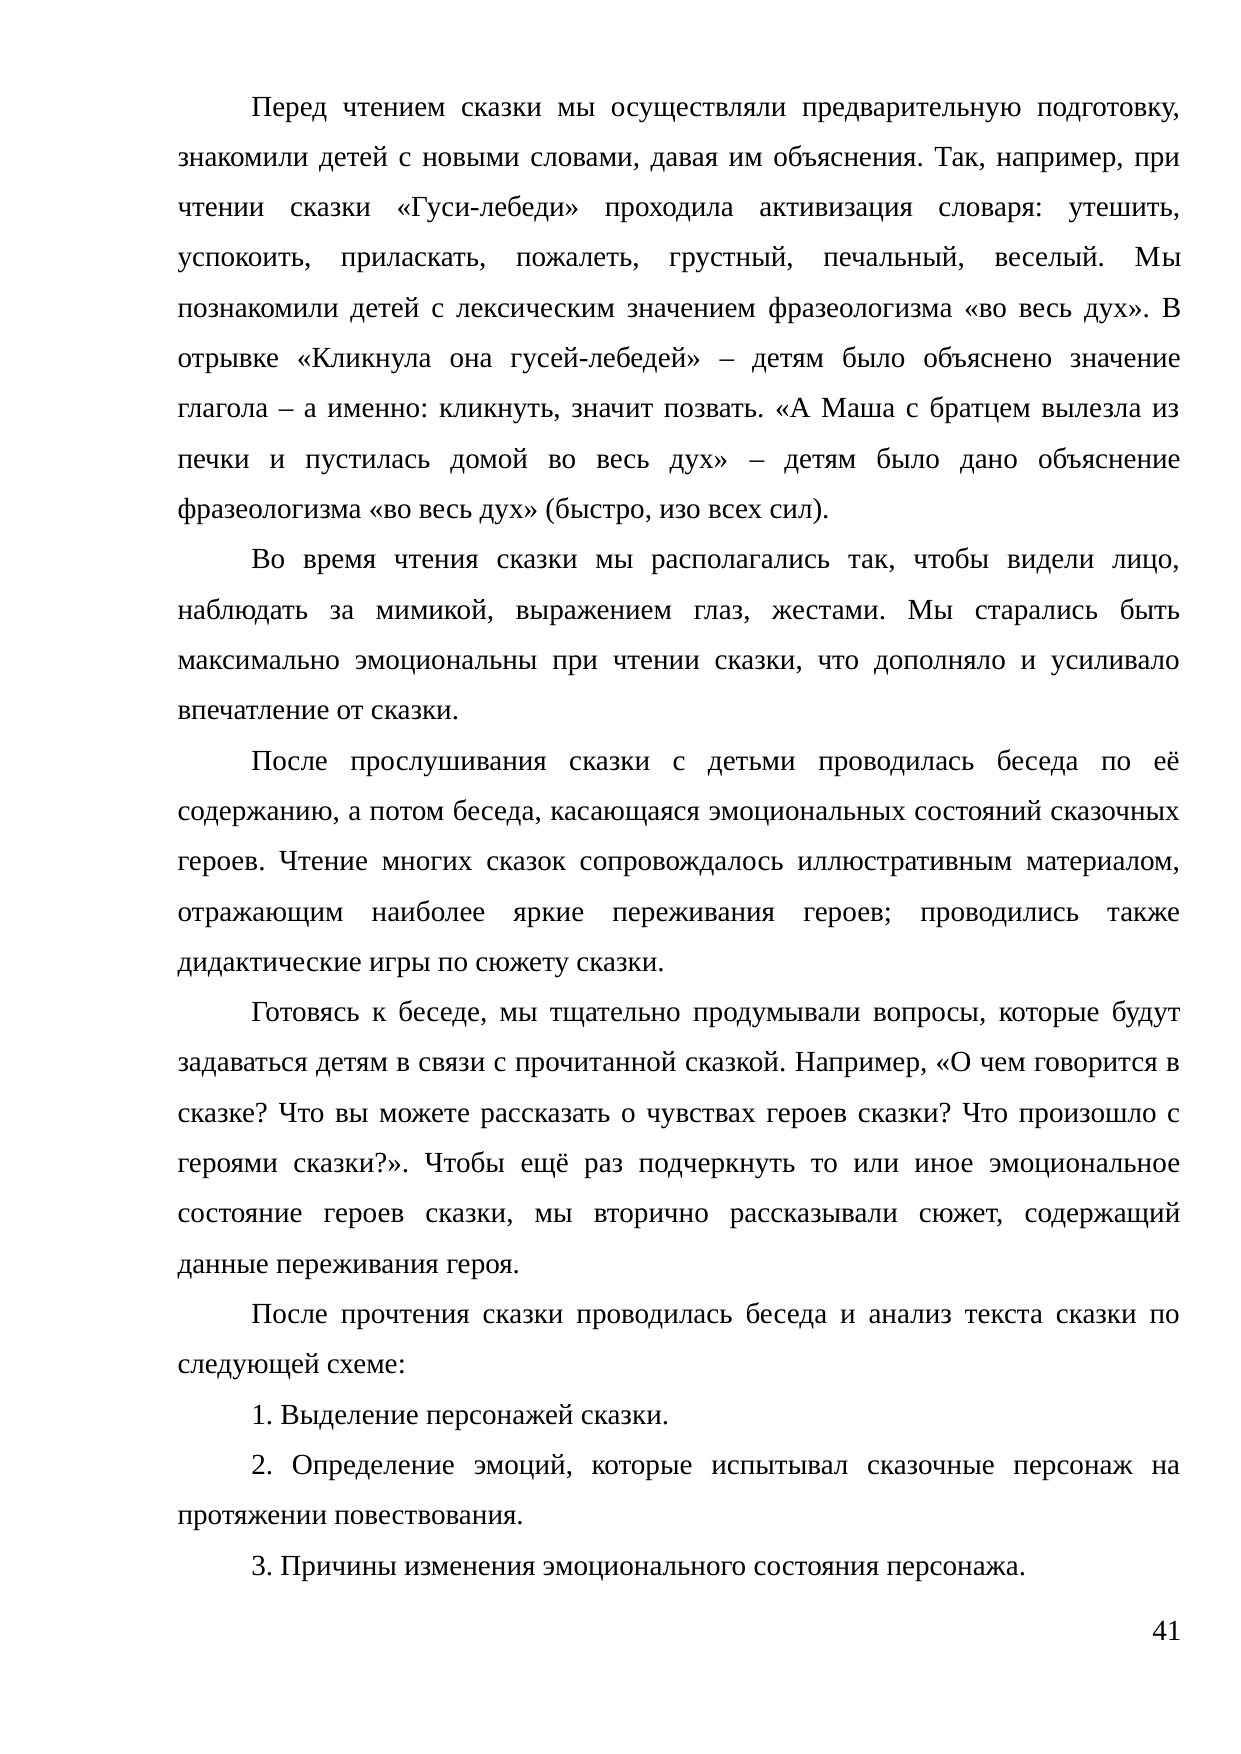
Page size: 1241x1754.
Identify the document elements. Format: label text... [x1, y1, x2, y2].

text 2. Определение эмоций, которые испытывал сказочные персонаж на протяжении повествования. [177, 1447, 1181, 1531]
text 1. Выделение персонажей сказки. [177, 1397, 1181, 1430]
text После прослушивания сказки с детьми проводилась беседа по её содержанию, а потом беседа, касающаяся эмоциональных состояний сказочных героев. Чтение многих сказок сопровождалось иллюстративным материалом, отражающим наиболее яркие переживания героев; проводились также дидактические игры по сюжету сказки. [177, 743, 1181, 977]
text Перед чтением сказки мы осуществляли предварительную подготовку, знакомили детей с новыми словами, давая им объяснения. Так, например, при чтении сказки «Гуси-лебеди» проходила активизация словаря: утешить, успокоить, приласкать, пожалеть, грустный, печальный, веселый. Мы познакомили детей с лексическим значением фразеологизма «во весь дух». В отрывке «Кликнула она гусей-лебедей» – детям было объяснено значение глагола – а именно: кликнуть, значит позвать. «А Маша с братцем вылезла из печки и пустилась домой во весь дух» – детям было дано объяснение фразеологизма «во весь дух» (быстро, изо всех сил). [177, 89, 1181, 391]
text 3. Причины изменения эмоционального состояния персонажа. [177, 1548, 1181, 1581]
text Готовясь к беседе, мы тщательно продумывали вопросы, которые будут задаваться детям в связи с прочитанной сказкой. Например, «О чем говорится в сказке? Что вы можете рассказать о чувствах героев сказки? Что произошло с героями сказки?». Чтобы ещё раз подчеркнуть то или иное эмоциональное состояние героев сказки, мы вторично рассказывали сюжет, содержащий данные переживания героя. [177, 994, 1181, 1279]
text Перед чтением сказки мы осуществляли предварительную подготовку, знакомили детей с новыми словами, давая им объяснения. Так, например, при чтении сказки «Гуси-лебеди» проходила активизация словаря: утешить, успокоить, приласкать, пожалеть, грустный, печальный, веселый. Мы познакомили детей с лексическим значением фразеологизма «во весь дух». В отрывке «Кликнула она гусей-лебедей» – детям было объяснено значение глагола – а именно: кликнуть, значит позвать. «А Маша с братцем вылезла из печки и пустилась домой во весь дух» – детям было дано объяснение фразеологизма «во весь дух» (быстро, изо всех сил). [177, 424, 1181, 525]
text Во время чтения сказки мы располагались так, чтобы видели лицо, наблюдать за мимикой, выражением глаз, жестами. Мы старались быть максимально эмоциональны при чтении сказки, что дополняло и усиливало впечатление от сказки. [177, 541, 1181, 726]
text После прочтения сказки проводилась беседа и анализ текста сказки по следующей схеме: [177, 1296, 1181, 1380]
